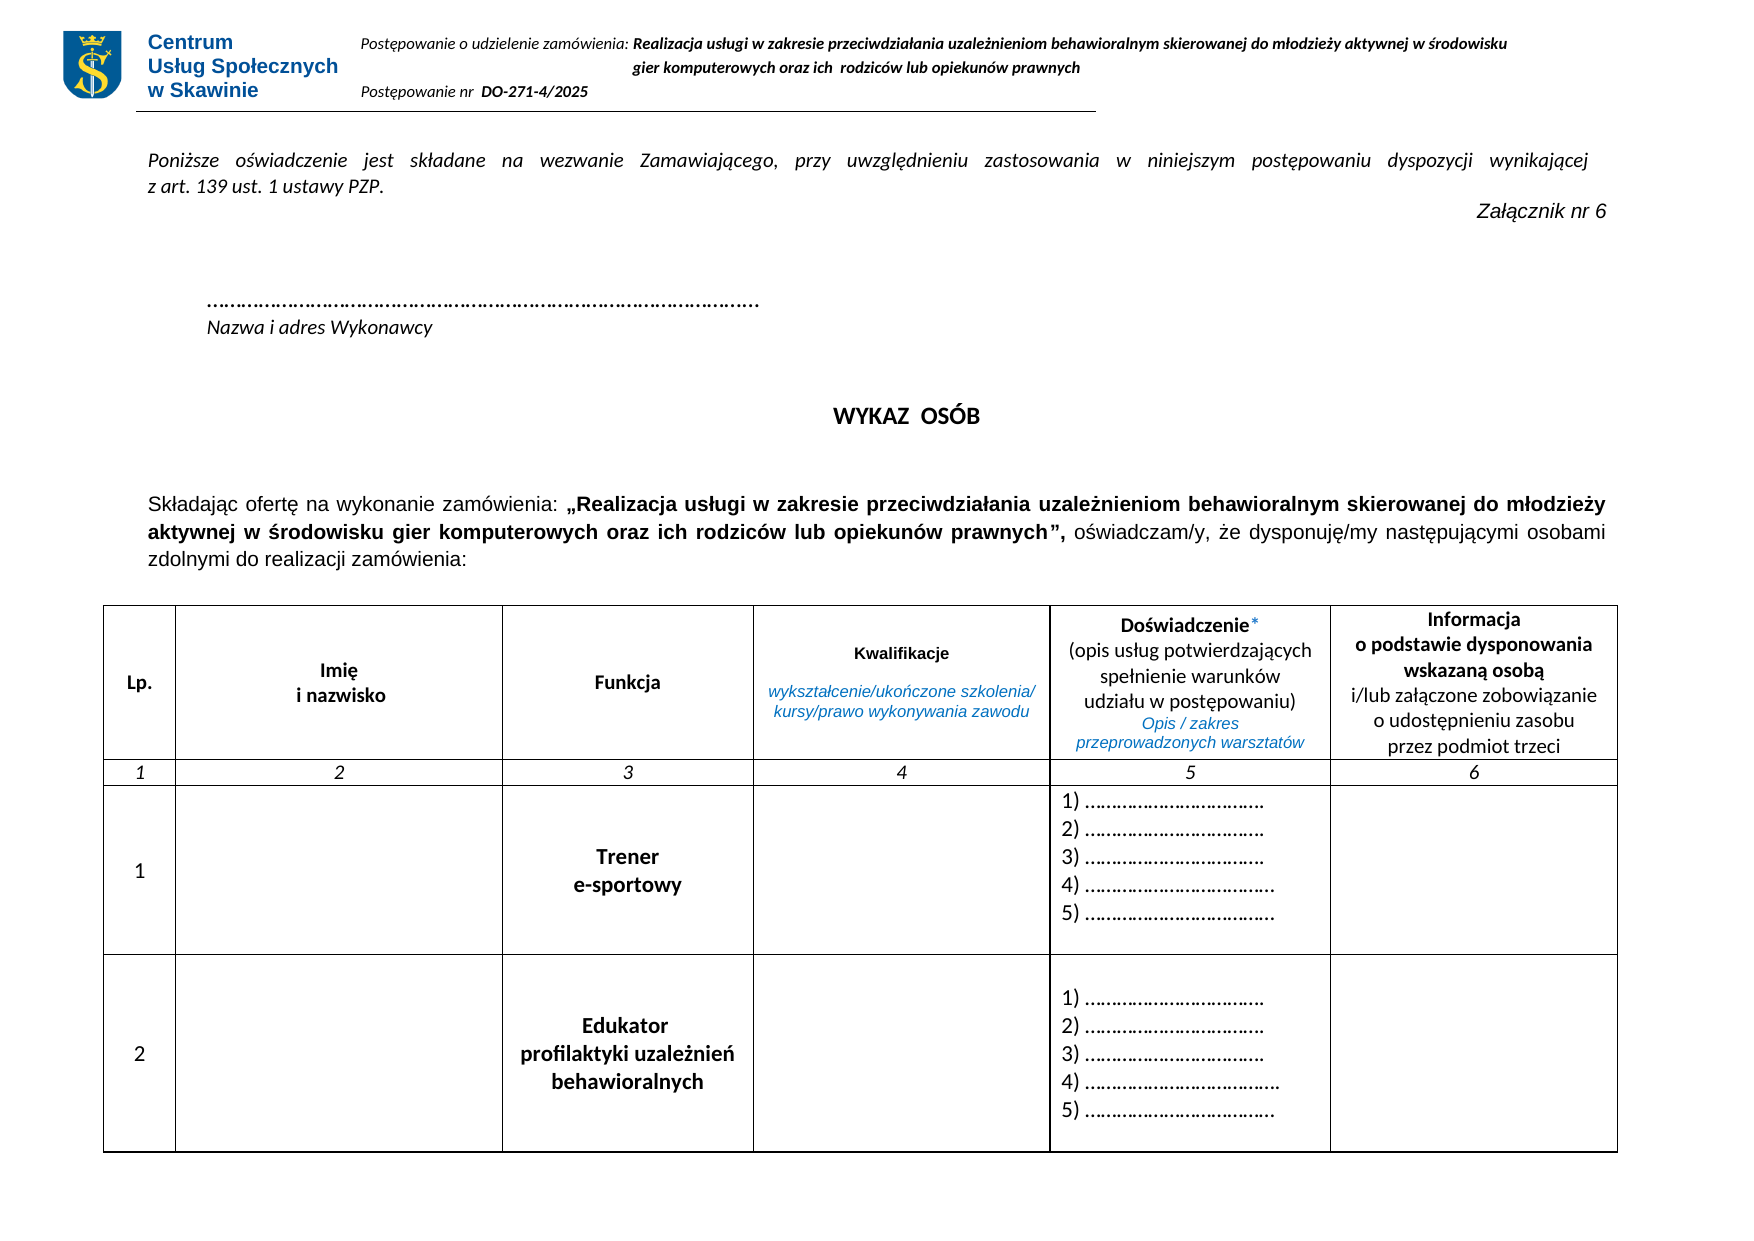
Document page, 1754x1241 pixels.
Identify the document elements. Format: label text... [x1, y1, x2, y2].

text Poniższe oświadczenie jest składane na wezwanie Zamawiającego, przy uwzględnieniu zastosowania w niniejszym postępowaniu dyspozycji wynikającej z art. 139 ust. 1 ustawy PZP. [148, 148, 1606, 198]
table_header Kwalifikacje wykształcenie/ukończone szkolenia/ kursy/prawo wykonywania zawodu [754, 606, 1049, 758]
text Nazwa i adres Wykonawcy [207, 314, 1606, 339]
table_cell [1331, 786, 1617, 954]
table_header Imię i nazwisko [176, 606, 502, 758]
table_cell 1) ……………………………. 2) ……………………………. 3) ……………………………. 4) ………………………………. 5) ……………………………… [1051, 955, 1330, 1151]
table_cell [754, 786, 1049, 954]
text Składając ofertę na wykonanie zamówienia: „Realizacja usługi w zakresie przeciwdziałania uzależnieniom behawioralnym skierowanej do młodzieży aktywnej w środowisku gier komputerowych oraz ich rodziców lub opiekunów prawnych”, oświadczam/y, że dysponuję/my następującymi osobami zdolnymi do realizacji zamówienia: [148, 492, 1606, 571]
table_header Doświadczenie* (opis usług potwierdzających spełnienie warunków udziału w postępowaniu) Opis / zakres przeprowadzonych warsztatów [1051, 606, 1330, 758]
table_cell 5 [1051, 760, 1330, 785]
table_cell [176, 955, 502, 1151]
text Załącznik nr 6 [207, 198, 1606, 222]
table_cell 6 [1331, 760, 1617, 785]
table_cell 1 [104, 760, 175, 785]
table_cell Edukator profilaktyki uzależnień behawioralnych [503, 955, 753, 1151]
table_cell 1 [104, 786, 175, 954]
picture [61, 30, 122, 97]
table_header Informacja o podstawie dysponowania wskazaną osobą i/lub załączone zobowiązanie o udostępnieniu zasobu przez podmiot trzeci [1331, 606, 1617, 758]
table_header Funkcja [503, 606, 753, 758]
table_cell Trener e-sportowy [503, 786, 753, 954]
table_cell 3 [503, 760, 753, 785]
table_cell 4 [754, 760, 1049, 785]
table_header Lp. [104, 606, 175, 758]
text WYKAZ OSÓB [207, 400, 1606, 431]
table_cell [1331, 955, 1617, 1151]
table_cell 2 [176, 760, 502, 785]
table_cell [176, 786, 502, 954]
table_cell 1) ……………………………. 2) ……………………………. 3) ……………………………. 4) ……………………………… 5) ……………………………… [1051, 786, 1330, 954]
table_cell [754, 955, 1049, 1151]
text …………………………………………………………………………………... [207, 283, 1606, 314]
table_cell 2 [104, 955, 175, 1151]
